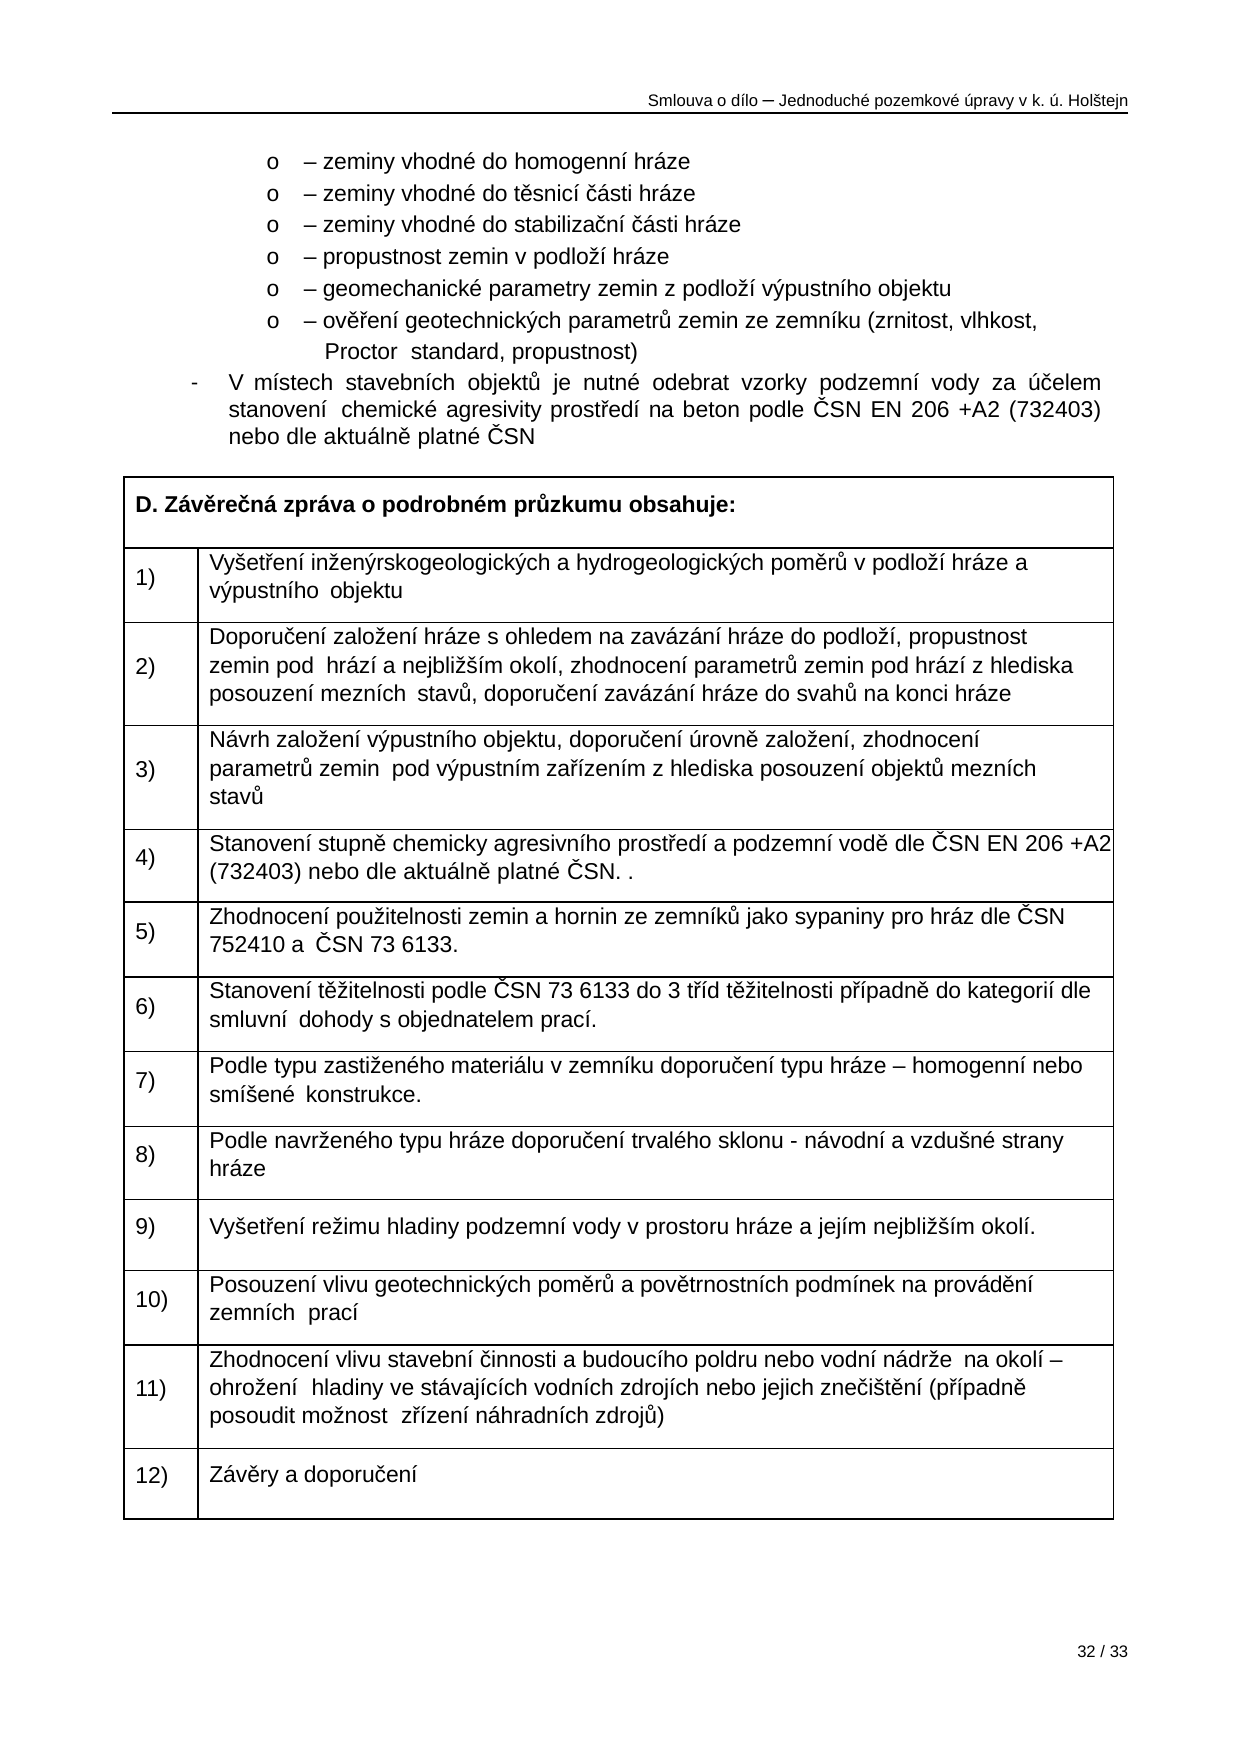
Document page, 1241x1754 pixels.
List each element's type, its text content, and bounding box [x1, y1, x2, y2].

table_cell Zhodnocení použitelnosti zemin a hornin ze zemníků jako sypaniny pro hráz dle ČSN 752410 a ČSN 73 6133. [199, 903, 1113, 976]
table_cell 11) [125, 1346, 197, 1447]
table_cell Podle navrženého typu hráze doporučení trvalého sklonu - návodní a vzdušné strany hráze [199, 1127, 1113, 1199]
table_cell 6) [125, 978, 197, 1051]
table_cell Podle typu zastiženého materiálu v zemníku doporučení typu hráze – homogenní nebo smíšené konstrukce. [199, 1052, 1113, 1126]
list – zeminy vhodné do homogenní hráze [266, 148, 1128, 176]
table_cell 9) [125, 1200, 197, 1269]
table_cell 5) [125, 903, 197, 976]
table_cell Vyšetření inženýrskogeologických a hydrogeologických poměrů v podloží hráze a výpustního objektu [199, 549, 1113, 622]
table_cell 1) [125, 549, 197, 622]
table_cell 8) [125, 1127, 197, 1199]
table_cell 12) [125, 1449, 197, 1518]
table_cell Stanovení stupně chemicky agresivního prostředí a podzemní vodě dle ČSN EN 206 +A2 (732403) nebo dle aktuálně platné ČSN. . [199, 830, 1113, 901]
table_cell Stanovení těžitelnosti podle ČSN 73 6133 do 3 tříd těžitelnosti případně do kategorií dle smluvní dohody s objednatelem prací. [199, 978, 1113, 1051]
table_header D. Závěrečná zpráva o podrobném průzkumu obsahuje: [125, 478, 1113, 547]
table_cell 10) [125, 1271, 197, 1344]
table_cell 3) [125, 726, 197, 828]
list – zeminy vhodné do těsnicí části hráze [266, 179, 1128, 208]
table_cell Závěry a doporučení [199, 1449, 1113, 1518]
list – propustnost zemin v podloží hráze [266, 243, 1128, 271]
table_cell 2) [125, 623, 197, 725]
table_cell Vyšetření režimu hladiny podzemní vody v prostoru hráze a jejím nejbližším okolí. [199, 1200, 1113, 1269]
list – ověření geotechnických parametrů zemin ze zemníku (zrnitost, vlhkost, Proctor standard, propustnost) [266, 307, 1060, 364]
table_cell 4) [125, 830, 197, 901]
table_cell Posouzení vlivu geotechnických poměrů a povětrnostních podmínek na provádění zemních prací [199, 1271, 1113, 1344]
list V místech stavebních objektů je nutné odebrat vzorky podzemní vody za účelem stanovení chemické agresivity prostředí na beton podle ČSN EN 206 +A2 (732403) nebo dle aktuálně platné ČSN [191, 368, 1102, 449]
list – zeminy vhodné do stabilizační části hráze [266, 211, 1128, 240]
table_cell Doporučení založení hráze s ohledem na zavázání hráze do podloží, propustnost zemin pod hrází a nejbližším okolí, zhodnocení parametrů zemin pod hrází z hlediska posouzení mezních stavů, doporučení zavázání hráze do svahů na konci hráze [199, 623, 1113, 725]
table_cell Zhodnocení vlivu stavební činnosti a budoucího poldru nebo vodní nádrže na okolí – ohrožení hladiny ve stávajících vodních zdrojích nebo jejich znečištění (případně posoudit možnost zřízení náhradních zdrojů) [199, 1346, 1113, 1447]
table_cell Návrh založení výpustního objektu, doporučení úrovně založení, zhodnocení parametrů zemin pod výpustním zařízením z hlediska posouzení objektů mezních stavů [199, 726, 1113, 828]
list – geomechanické parametry zemin z podloží výpustního objektu [266, 275, 1128, 303]
table_cell 7) [125, 1052, 197, 1126]
